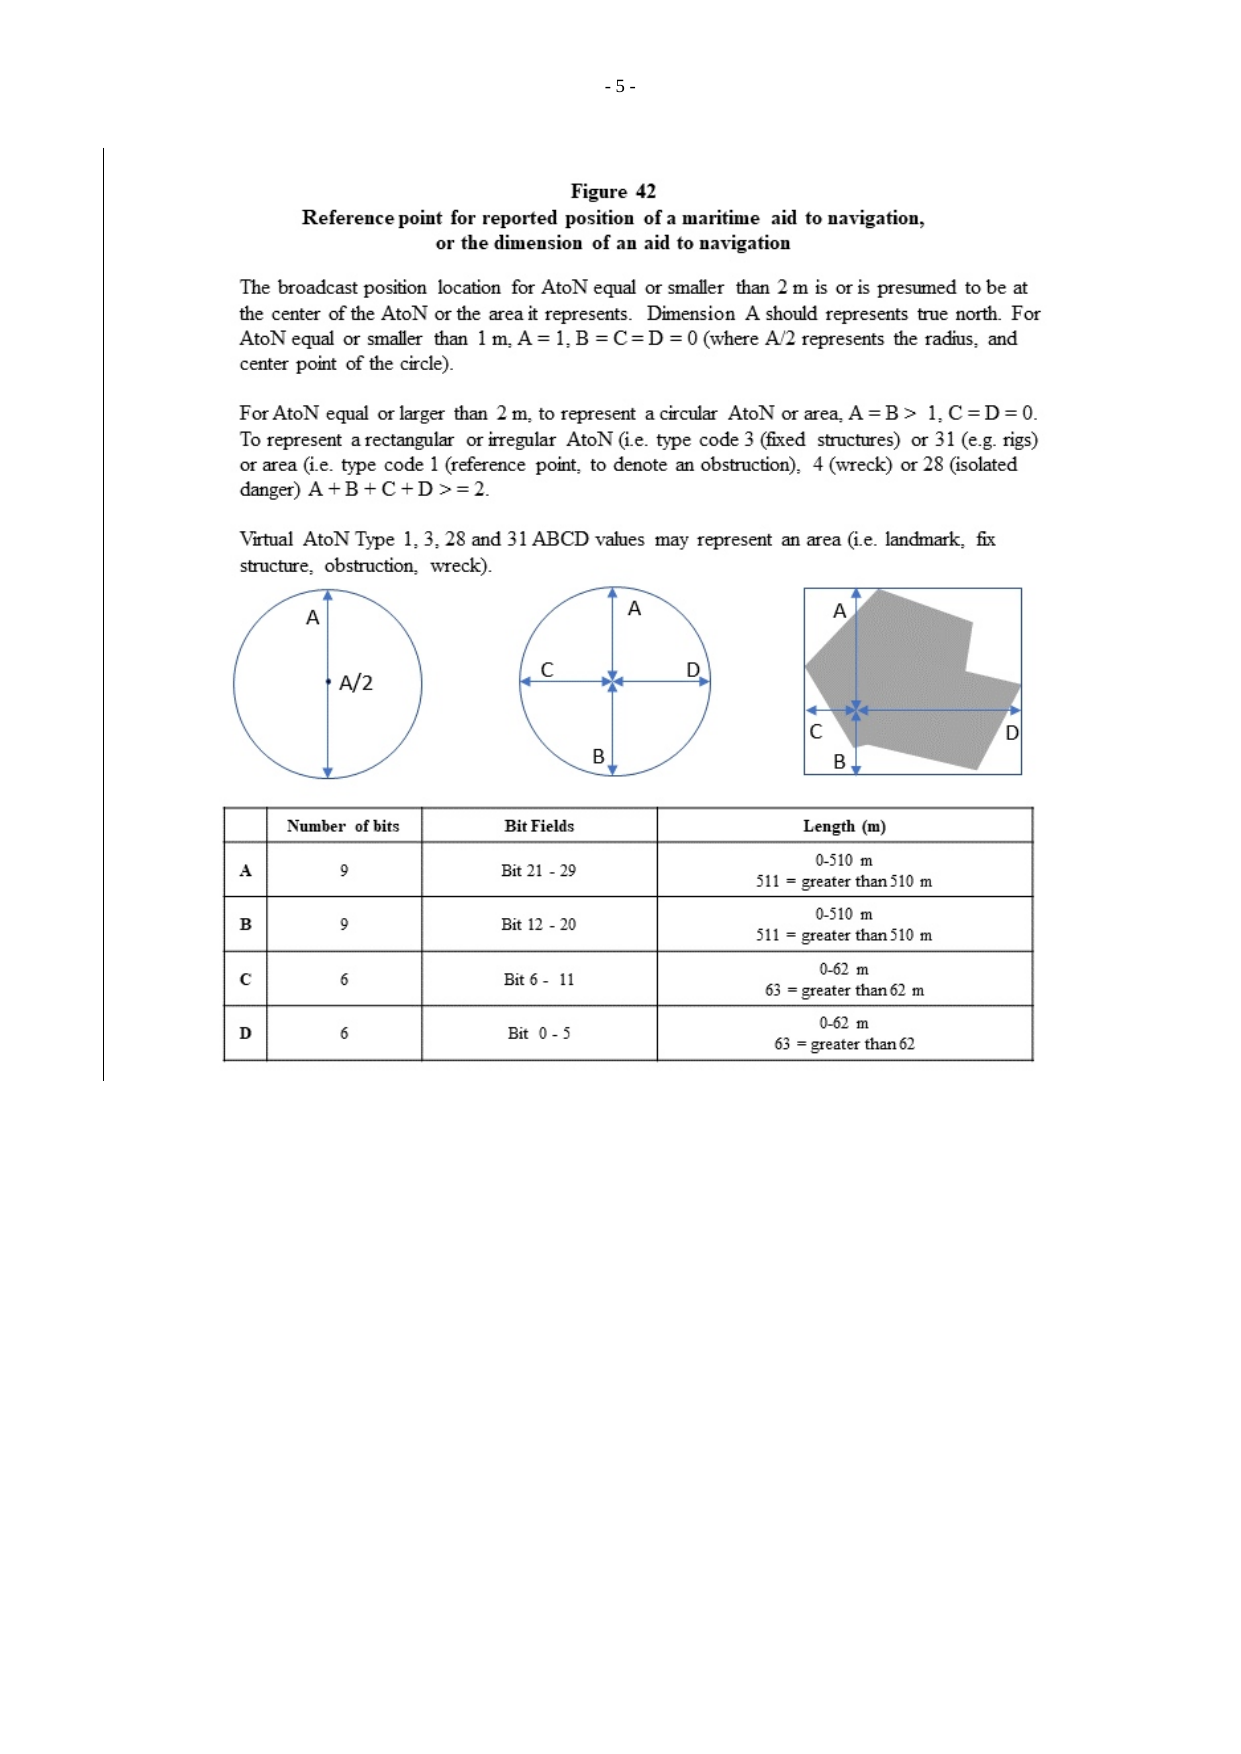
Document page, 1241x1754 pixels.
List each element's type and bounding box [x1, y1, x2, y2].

picture [167, 147, 1073, 1081]
